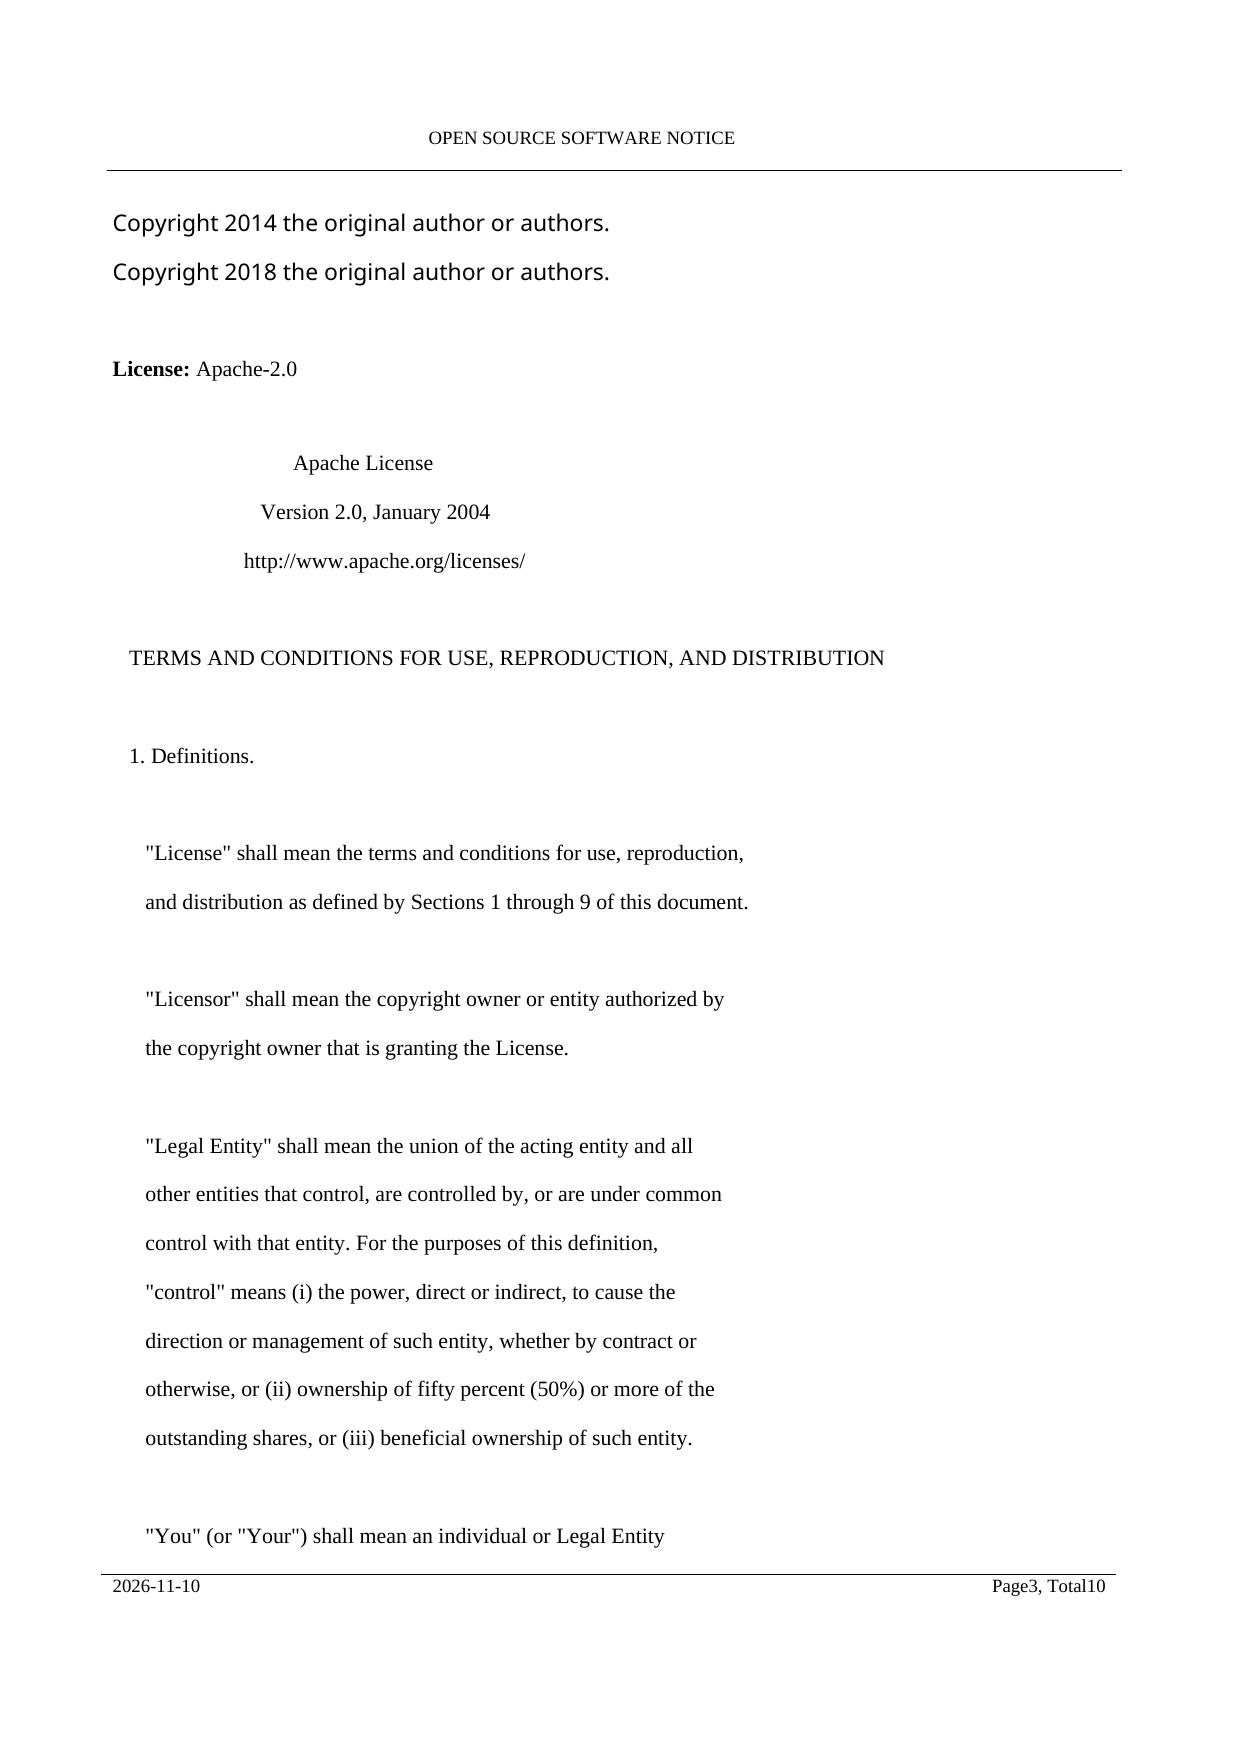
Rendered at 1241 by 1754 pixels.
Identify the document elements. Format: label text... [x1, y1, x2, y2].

text License: Apache-2.0 [112, 353, 1128, 385]
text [112, 398, 1128, 1551]
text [112, 206, 1128, 336]
